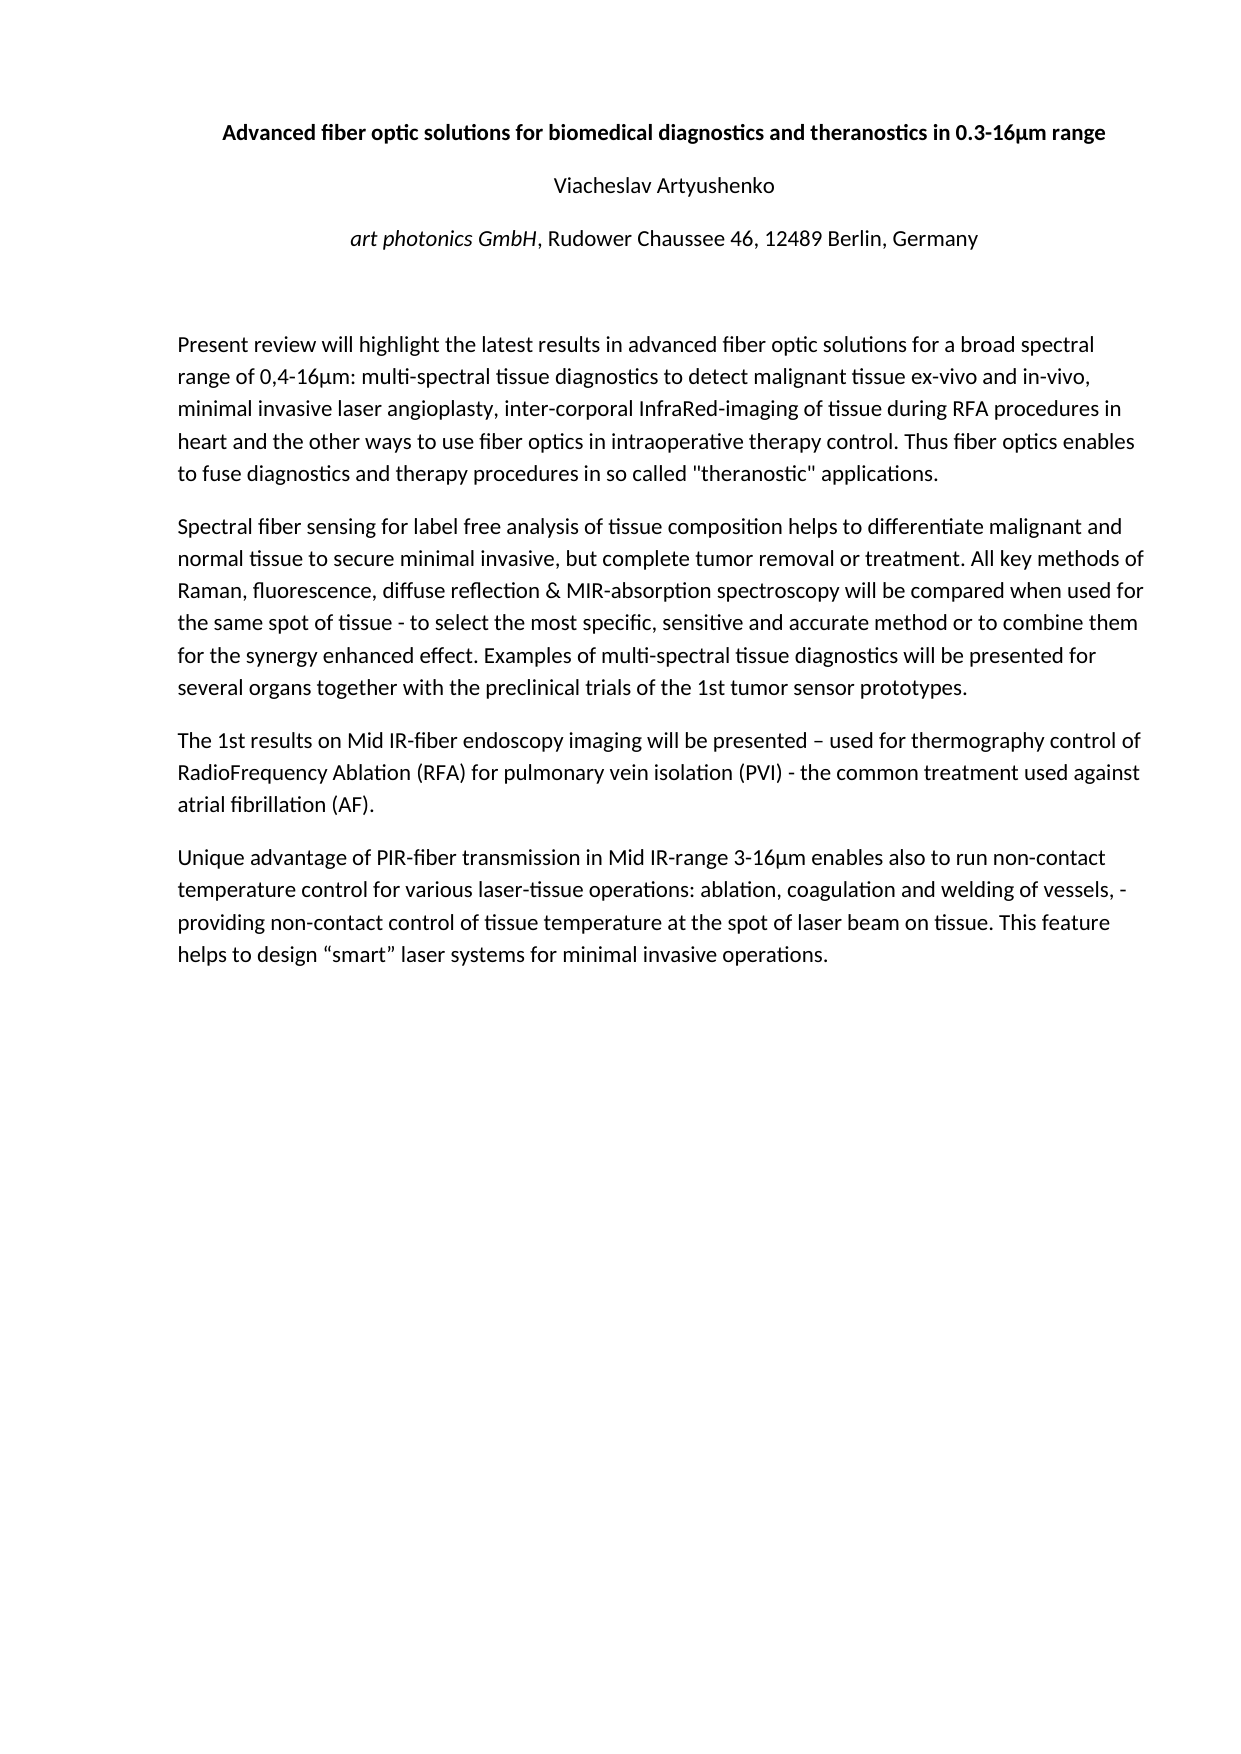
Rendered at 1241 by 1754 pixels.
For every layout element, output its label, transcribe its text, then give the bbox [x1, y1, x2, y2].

text art photonics GmbH, Rudower Chaussee 46, 12489 Berlin, Germany [177, 224, 1152, 252]
text Advanced fiber optic solutions for biomedical diagnostics and theranostics in 0.3-16µm range [177, 118, 1152, 146]
text Unique advantage of PIR-fiber transmission in Mid IR-range 3-16µm enables also to run non-contact temperature control for various laser-tissue operations: ablation, coagulation and welding of vessels, - providing non-contact control of tissue temperature at the spot of laser beam on tissue. This feature helps to design “smart” laser systems for minimal invasive operations. [177, 843, 1152, 968]
text Viacheslav Artyushenko [177, 171, 1152, 199]
text The 1st results on Mid IR-fiber endoscopy imaging will be presented – used for thermography control of RadioFrequency Ablation (RFA) for pulmonary vein isolation (PVI) - the common treatment used against atrial fibrillation (AF). [177, 726, 1152, 818]
text Present review will highlight the latest results in advanced fiber optic solutions for a broad spectral range of 0,4-16µm: multi-spectral tissue diagnostics to detect malignant tissue ex-vivo and in-vivo, minimal invasive laser angioplasty, inter-corporal InfraRed-imaging of tissue during RFA procedures in heart and the other ways to use fiber optics in intraoperative therapy control. Thus fiber optics enables to fuse diagnostics and therapy procedures in so called "theranostic" applications. [177, 330, 1152, 487]
text Spectral fiber sensing for label free analysis of tissue composition helps to differentiate malignant and normal tissue to secure minimal invasive, but complete tumor removal or treatment. All key methods of Raman, fluorescence, diffuse reflection & MIR-absorption spectroscopy will be compared when used for the same spot of tissue - to select the most specific, sensitive and accurate method or to combine them for the synergy enhanced effect. Examples of multi-spectral tissue diagnostics will be presented for several organs together with the preclinical trials of the 1st tumor sensor prototypes. [177, 512, 1152, 701]
